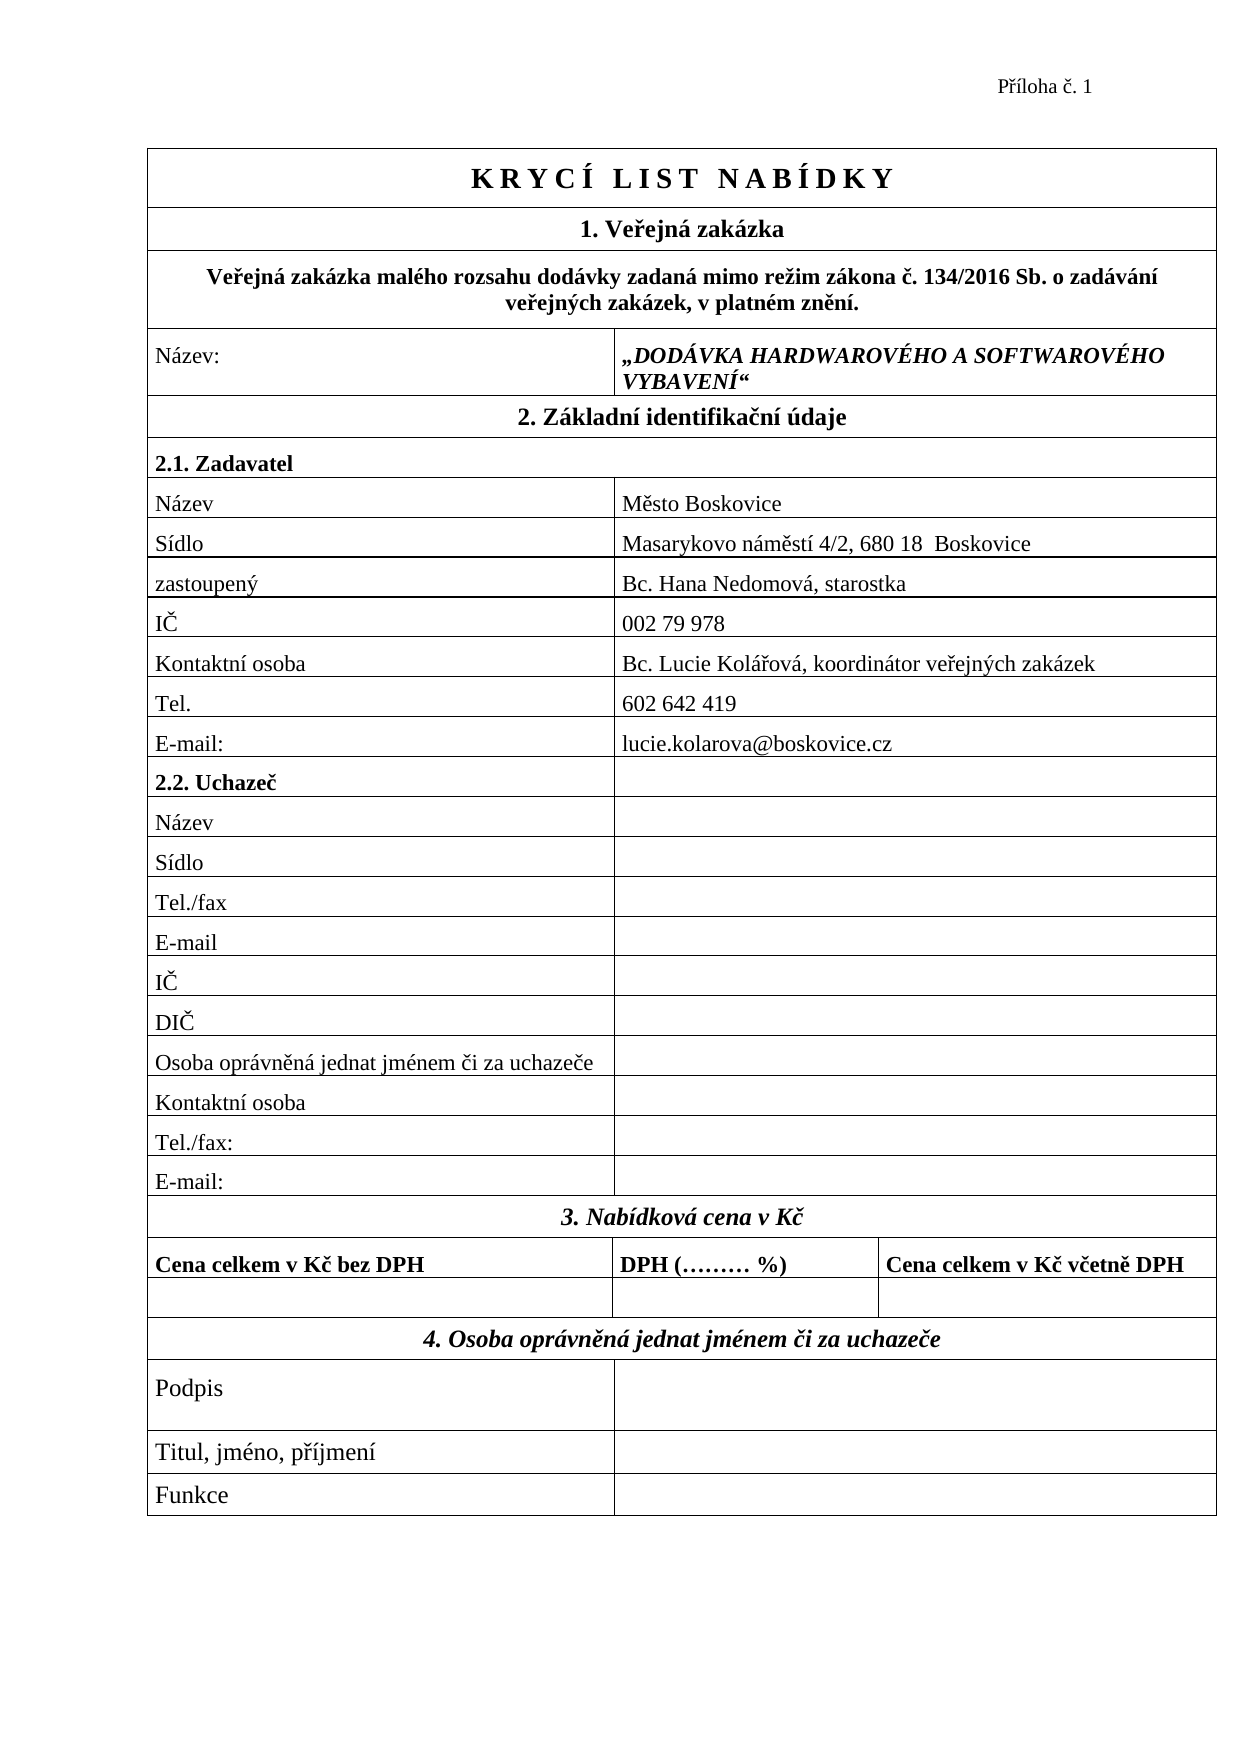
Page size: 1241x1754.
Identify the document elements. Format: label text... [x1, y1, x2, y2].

table_cell DIČ [148, 996, 614, 1035]
table_cell E-mail: [148, 1156, 614, 1195]
table_cell [615, 1116, 1216, 1155]
table_cell E-mail [148, 917, 614, 955]
table_cell [615, 956, 1216, 995]
table_cell [615, 837, 1216, 876]
table_cell IČ [148, 598, 614, 636]
table_cell [615, 1431, 1216, 1472]
table_cell [615, 797, 1216, 836]
table_cell [615, 877, 1216, 916]
table_cell Osoba oprávněná jednat jménem či za uchazeče [148, 1036, 614, 1075]
table_cell [615, 1360, 1216, 1430]
table_cell Cena celkem v Kč včetně DPH [879, 1238, 1216, 1277]
table_cell lucie.kolarova@boskovice.cz [615, 717, 1216, 756]
table_cell [615, 1156, 1216, 1195]
table_cell Tel./fax [148, 877, 614, 916]
table_cell DPH (……… %) [613, 1238, 878, 1277]
table_cell Název: [148, 329, 614, 394]
table_cell Bc. Lucie Kolářová, koordinátor veřejných zakázek [615, 637, 1216, 676]
table_cell Sídlo [148, 518, 614, 556]
table_cell 002 79 978 [615, 598, 1216, 636]
table_cell [615, 1076, 1216, 1115]
table_cell Masarykovo náměstí 4/2, 680 18 Boskovice [615, 518, 1216, 556]
table_header KRYCÍ LIST NABÍDKY [148, 149, 1216, 207]
table_cell [615, 757, 1216, 796]
table_cell zastoupený [148, 558, 614, 596]
table_cell Tel. [148, 677, 614, 716]
table_cell [879, 1278, 1216, 1317]
table_cell 1. Veřejná zakázka [148, 208, 1216, 249]
table_cell „DODÁVKA HARDWAROVÉHO A SOFTWAROVÉHO VYBAVENÍ“ [615, 329, 1216, 394]
table_cell Sídlo [148, 837, 614, 876]
table_cell Cena celkem v Kč bez DPH [148, 1238, 612, 1277]
table_cell Funkce [148, 1474, 614, 1515]
table_cell [615, 917, 1216, 955]
table_cell 2.1. Zadavatel [148, 438, 1216, 477]
table_cell [613, 1278, 878, 1317]
table_cell Kontaktní osoba [148, 637, 614, 676]
table_cell [615, 1036, 1216, 1075]
table_cell 2.2. Uchazeč [148, 757, 614, 796]
table_cell [615, 1474, 1216, 1515]
table_cell 602 642 419 [615, 677, 1216, 716]
table_cell 2. Základní identifikační údaje [148, 396, 1216, 437]
table_cell E-mail: [148, 717, 614, 756]
table_cell Titul, jméno, příjmení [148, 1431, 614, 1472]
table_cell Tel./fax: [148, 1116, 614, 1155]
table_cell Název [148, 478, 614, 517]
table_cell 4. Osoba oprávněná jednat jménem či za uchazeče [148, 1318, 1216, 1359]
table_cell 3. Nabídková cena v Kč [148, 1196, 1216, 1237]
table_cell [615, 996, 1216, 1035]
table_cell Podpis [148, 1360, 614, 1430]
table_cell Název [148, 797, 614, 836]
table_cell Kontaktní osoba [148, 1076, 614, 1115]
table_cell [148, 1278, 612, 1317]
table_cell Veřejná zakázka malého rozsahu dodávky zadaná mimo režim zákona č. 134/2016 Sb. o zadávání veřejných zakázek, v platném znění. [148, 251, 1216, 328]
table_cell IČ [148, 956, 614, 995]
table_cell Město Boskovice [615, 478, 1216, 517]
table_cell Bc. Hana Nedomová, starostka [615, 558, 1216, 596]
